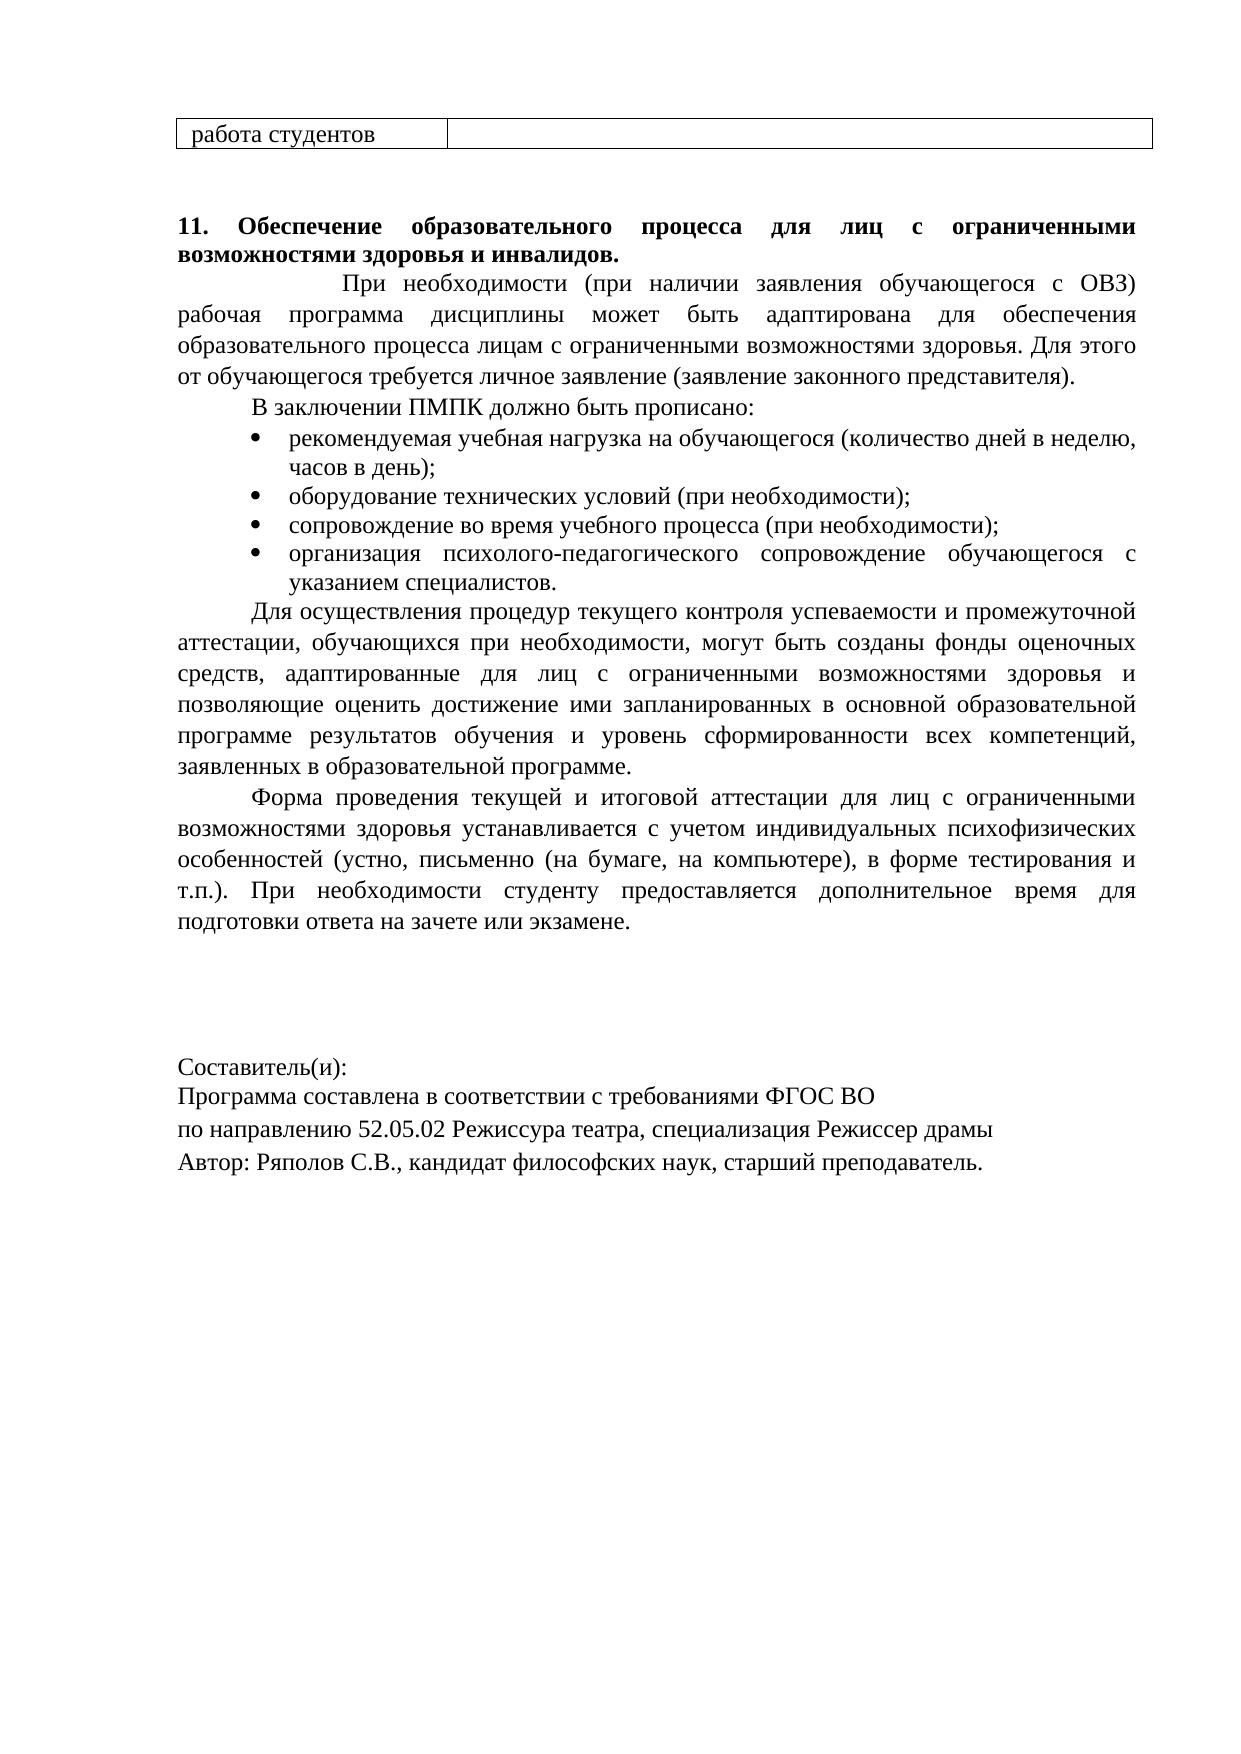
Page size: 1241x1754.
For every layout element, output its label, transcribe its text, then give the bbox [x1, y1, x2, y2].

text 11. Обеспечение образовательного процесса для лиц с ограниченными возможностями здоровья и инвалидов. [177, 211, 1137, 268]
text Для осуществления процедур текущего контроля успеваемости и промежуточной аттестации, обучающихся при необходимости, могут быть созданы фонды оценочных средств, адаптированные для лиц с ограниченными возможностями здоровья и позволяющие оценить достижение ими запланированных в основной образовательной программе результатов обучения и уровень сформированности всех компетенций, заявленных в образовательной программе. [177, 596, 1137, 780]
list организация психолого-педагогического сопровождение обучающегося с указанием специалистов. [251, 538, 1137, 596]
text по направлению 52.05.02 Режиссура театра, специализация Режиссер драмы [177, 1114, 1137, 1143]
list оборудование технических условий (при необходимости); [251, 481, 1137, 510]
text В заключении ПМПК должно быть прописано: [177, 392, 1137, 421]
list сопровождение во время учебного процесса (при необходимости); [251, 510, 1137, 538]
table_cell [177, 119, 447, 148]
text Составитель(и): [177, 1052, 1137, 1081]
text Форма проведения текущей и итоговой аттестации для лиц с ограниченными возможностями здоровья устанавливается с учетом индивидуальных психофизических особенностей (устно, письменно (на бумаге, на компьютере), в форме тестирования и т.п.). При необходимости студенту предоставляется дополнительное время для подготовки ответа на зачете или экзамене. [177, 782, 1137, 935]
text Программа составлена в соответствии с требованиями ФГОС ВО [177, 1081, 1137, 1110]
text При необходимости (при наличии заявления обучающегося с ОВЗ) рабочая программа дисциплины может быть адаптирована для обеспечения образовательного процесса лицам с ограниченными возможностями здоровья. Для этого от обучающегося требуется личное заявление (заявление законного представителя). [177, 268, 1137, 390]
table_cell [448, 119, 1152, 148]
list рекомендуемая учебная нагрузка на обучающегося (количество дней в неделю, часов в день); [251, 423, 1137, 481]
text Автор: Ряполов С.В., кандидат философских наук, старший преподаватель. [177, 1147, 1137, 1176]
